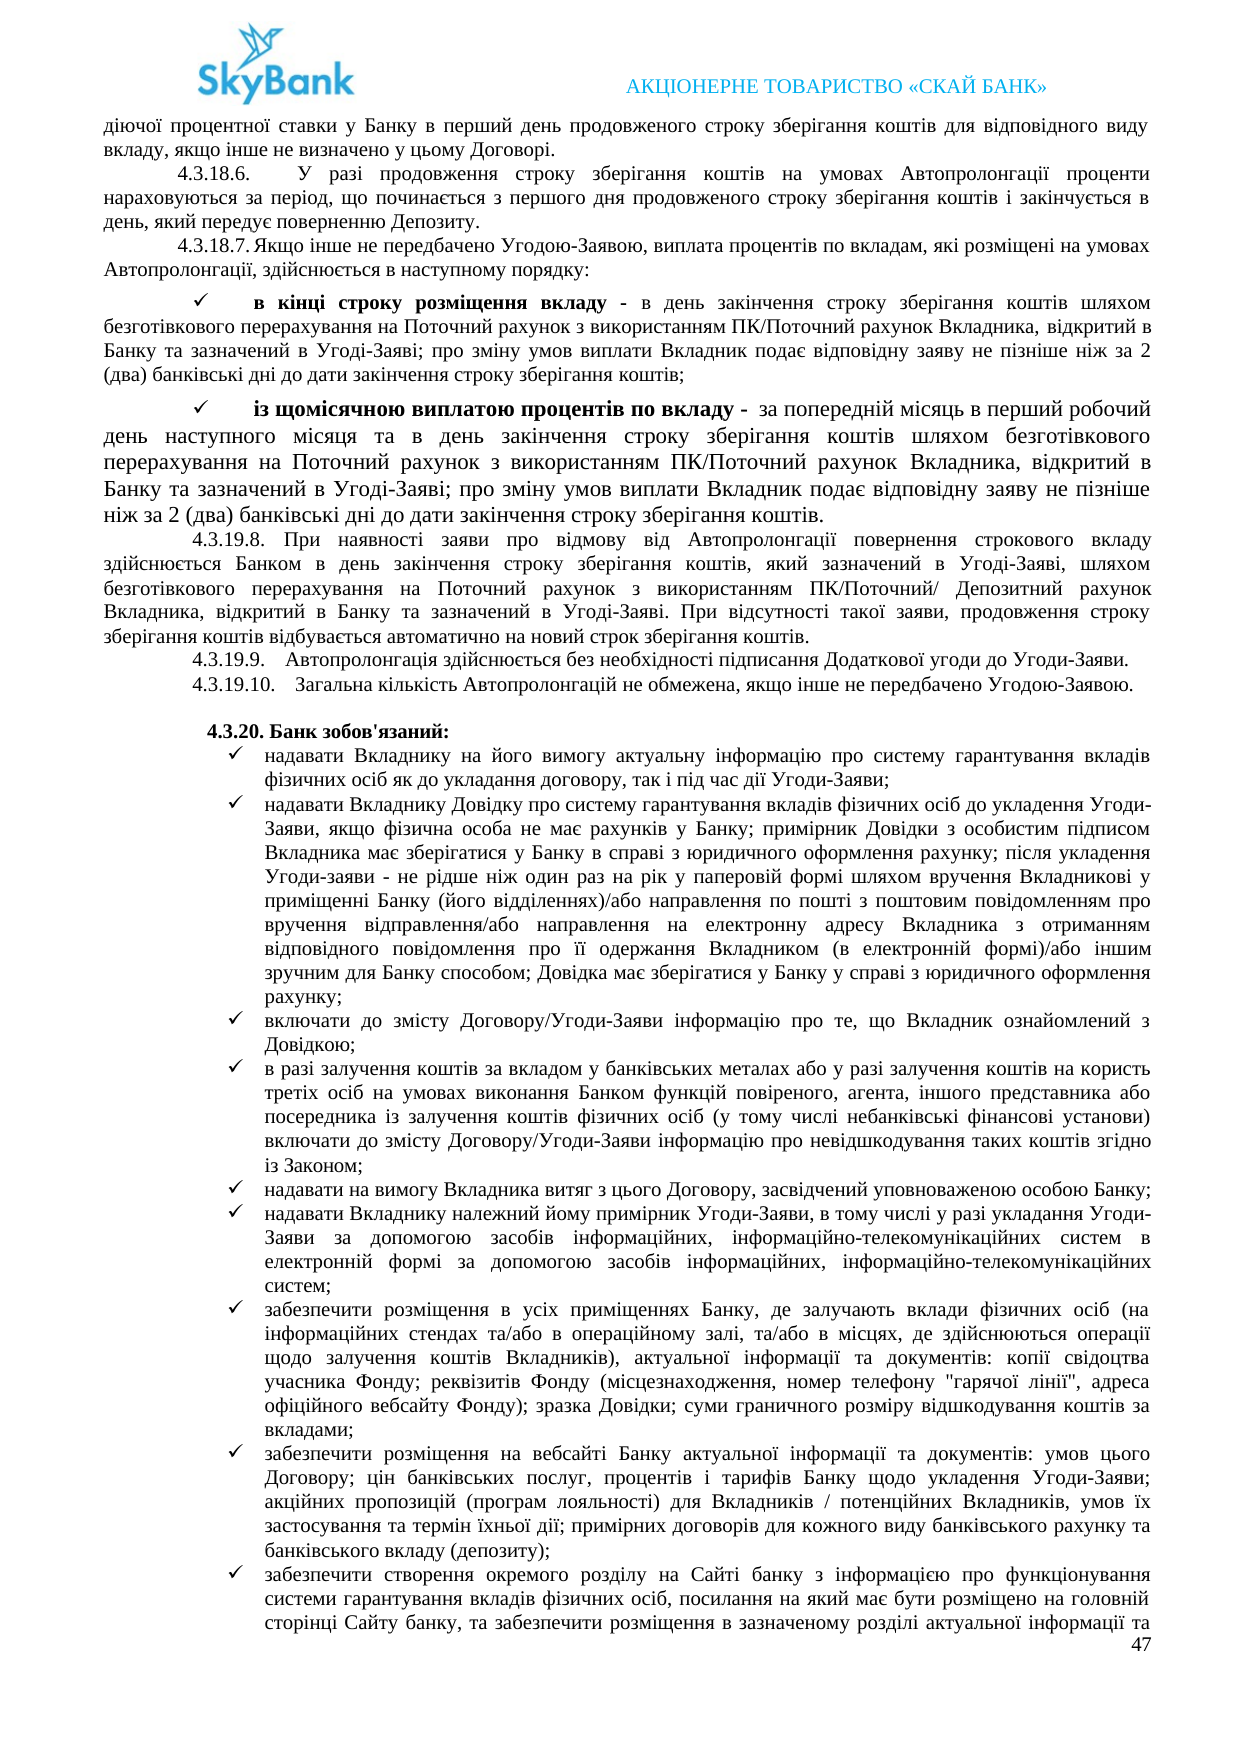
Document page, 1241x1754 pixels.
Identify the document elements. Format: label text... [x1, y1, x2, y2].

list У разі продовження строку зберігання коштів на умовах Автопролонгації проценти нараховуються за період, що починається з першого дня продовженого строку зберігання коштів і закінчується в день, який передує поверненню Депозиту. [103, 161, 1151, 233]
picture [807, 82, 814, 91]
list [103, 112, 1150, 161]
picture [197, 21, 357, 106]
list забезпечити розміщення на вебсайті Банку актуальної інформації та документів: умов цього Договору; цін банківських послуг, процентів і тарифів Банку щодо укладення Угоди-Заяви; акційних пропозицій (програм лояльності) для Вкладників / потенційних Вкладників, умов їх застосування та термін їхньої дії; примірних договорів для кожного виду банківського рахунку та банківського вкладу (депозиту); [227, 1441, 1152, 1562]
list забезпечити розміщення в усіх приміщеннях Банку, де залучають вклади фізичних осіб (на інформаційних стендах та/або в операційному залі, та/або в місцях, де здійснюються операції щодо залучення коштів Вкладників), актуальної інформації та документів: копії свідоцтва учасника Фонду; реквізитів Фонду (місцезнаходження, номер телефону "гарячої лінії", адреса офіційного вебсайту Фонду); зразка Довідки; суми граничного розміру відшкодування коштів за вкладами; [227, 1297, 1151, 1441]
list Якщо інше не передбачено Угодою-Заявою, виплата процентів по вкладам, які розміщені на умовах Автопролонгації, здійснюється в наступному порядку: [103, 233, 1151, 281]
list надавати Вкладнику належний йому примірник Угоди-Заяви, в тому числі у разі укладання Угоди- Заяви за допомогою засобів інформаційних, інформаційно-телекомунікаційних систем в електронній формі за допомогою засобів інформаційних, інформаційно-телекомунікаційних систем; [227, 1201, 1152, 1297]
list в разі залучення коштів за вкладом у банківських металах або у разі залучення коштів на користь третіх осіб на умовах виконання Банком функцій повіреного, агента, іншого представника або посередника із залучення коштів фізичних осіб (у тому числі небанківські фінансові установи) включати до змісту Договору/Угоди-Заяви інформацію про невідшкодування таких коштів згідно із Законом; [227, 1056, 1152, 1177]
list включати до змісту Договору/Угоди-Заяви інформацію про те, що Вкладник ознайомлений з Довідкою; [227, 1008, 1151, 1056]
list надавати на вимогу Вкладника витяг з цього Договору, засвідчений уповноваженою особою Банку; [227, 1177, 1196, 1201]
list в кінці строку розміщення вкладу - в день закінчення строку зберігання коштів шляхом безготівкового перерахування на Поточний рахунок з використанням ПК/Поточний рахунок Вкладника, відкритий в Банку та зазначений в Угоді-Заяві; про зміну умов виплати Вкладник подає відповідну заяву не пізніше ніж за 2 (два) банківські дні до дати закінчення строку зберігання коштів; [103, 290, 1152, 386]
list При наявності заяви про відмову від Автопролонгації повернення строкового вкладу здійснюється Банком в день закінчення строку зберігання коштів, який зазначений в Угоді-Заяві, шляхом безготівкового перерахування на Поточний рахунок з використанням ПК/Поточний/ Депозитний рахунок Вкладника, відкритий в Банку та зазначений в Угоді-Заяві. При відсутності такої заяви, продовження строку зберігання коштів відбувається автоматично на новий строк зберігання коштів. [103, 527, 1151, 648]
list Автопролонгація здійснюється без необхідності підписання Додаткової угоди до Угоди-Заяви. [103, 648, 1196, 672]
list надавати Вкладнику Довідку про систему гарантування вкладів фізичних осіб до укладення Угоди- Заяви, якщо фізична особа не має рахунків у Банку; примірник Довідки з особистим підписом Вкладника має зберігатися у Банку в справі з юридичного оформлення рахунку; після укладення Угоди-заяви - не рідше ніж один раз на рік у паперовій формі шляхом вручення Вкладникові у приміщенні Банку (його відділеннях)/або направлення по пошті з поштовим повідомленням про вручення відправлення/або направлення на електронну адресу Вкладника з отриманням відповідного повідомлення про її одержання Вкладником (в електронній формі)/або іншим зручним для Банку способом; Довідка має зберігатися у Банку у справі з юридичного оформлення рахунку; [227, 791, 1152, 1008]
subtitle Банк зобов'язаний: [207, 719, 1196, 743]
picture [627, 82, 634, 91]
list надавати Вкладнику на його вимогу актуальну інформацію про систему гарантування вкладів фізичних осіб як до укладання договору, так і під час дії Угоди-Заяви; [227, 743, 1151, 791]
list із щомісячною виплатою процентів по вкладу - за попередній місяць в перший робочий день наступного місяця та в день закінчення строку зберігання коштів шляхом безготівкового перерахування на Поточний рахунок з використанням ПК/Поточний рахунок Вкладника, відкритий в Банку та зазначений в Угоді-Заяві; про зміну умов виплати Вкладник подає відповідну заяву не пізніше ніж за 2 (два) банківські дні до дати закінчення строку зберігання коштів. [103, 396, 1152, 527]
list Загальна кількість Автопролонгацій не обмежена, якщо інше не передбачено Угодою-Заявою. [103, 672, 1196, 696]
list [227, 1562, 1151, 1634]
